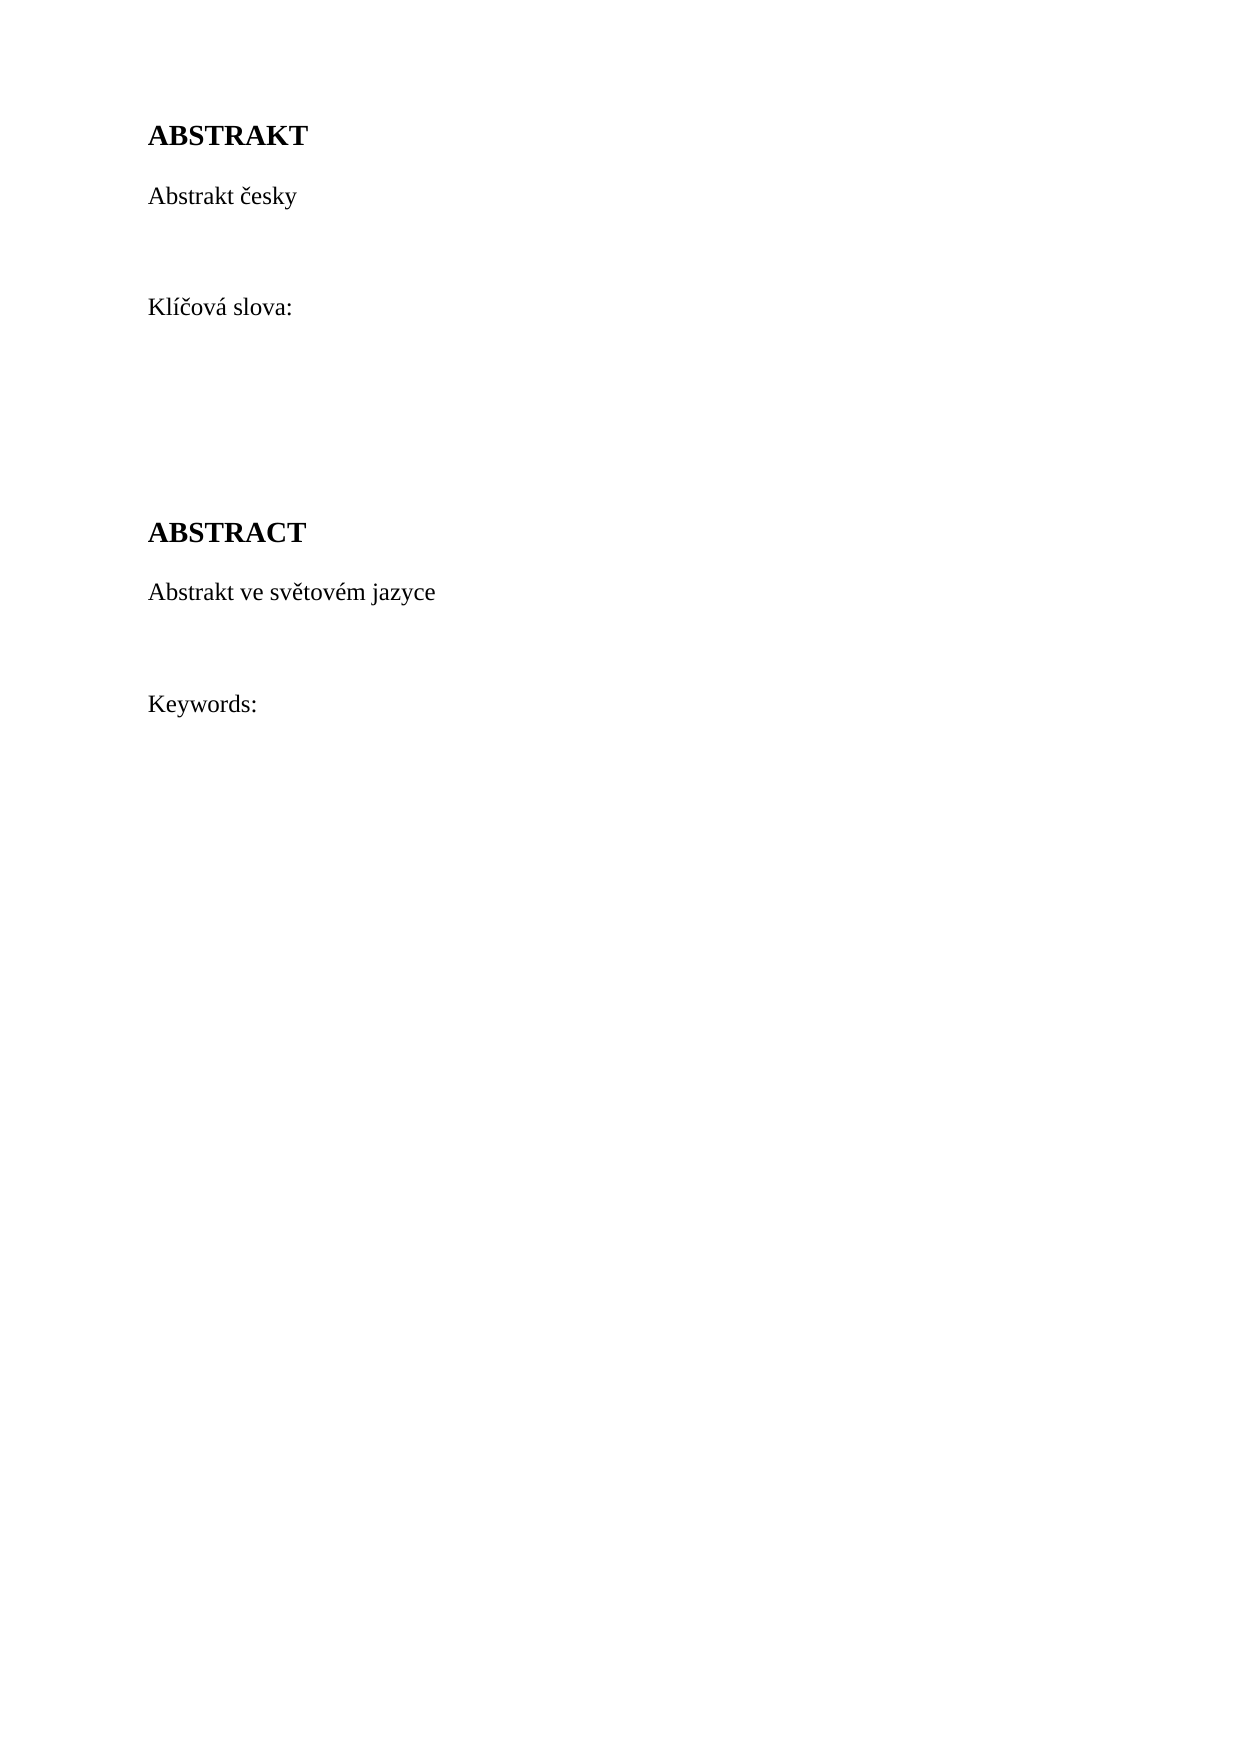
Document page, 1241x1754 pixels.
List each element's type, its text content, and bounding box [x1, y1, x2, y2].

text Abstrakt česky [148, 181, 1152, 210]
text Keywords:Poděkování, motto a čestné prohlášení, že odevzdaná verze bakalářské/diplomové práce a verze elektronická, nahraná do IS/STAG jsou totožné ve znění: [148, 689, 1152, 717]
title ABSTRAKT [148, 118, 1152, 152]
text Abstrakt ve světovém jazyce [148, 577, 1152, 606]
title ABSTRACT [148, 515, 1152, 548]
text Klíčová slova: [148, 292, 1152, 321]
